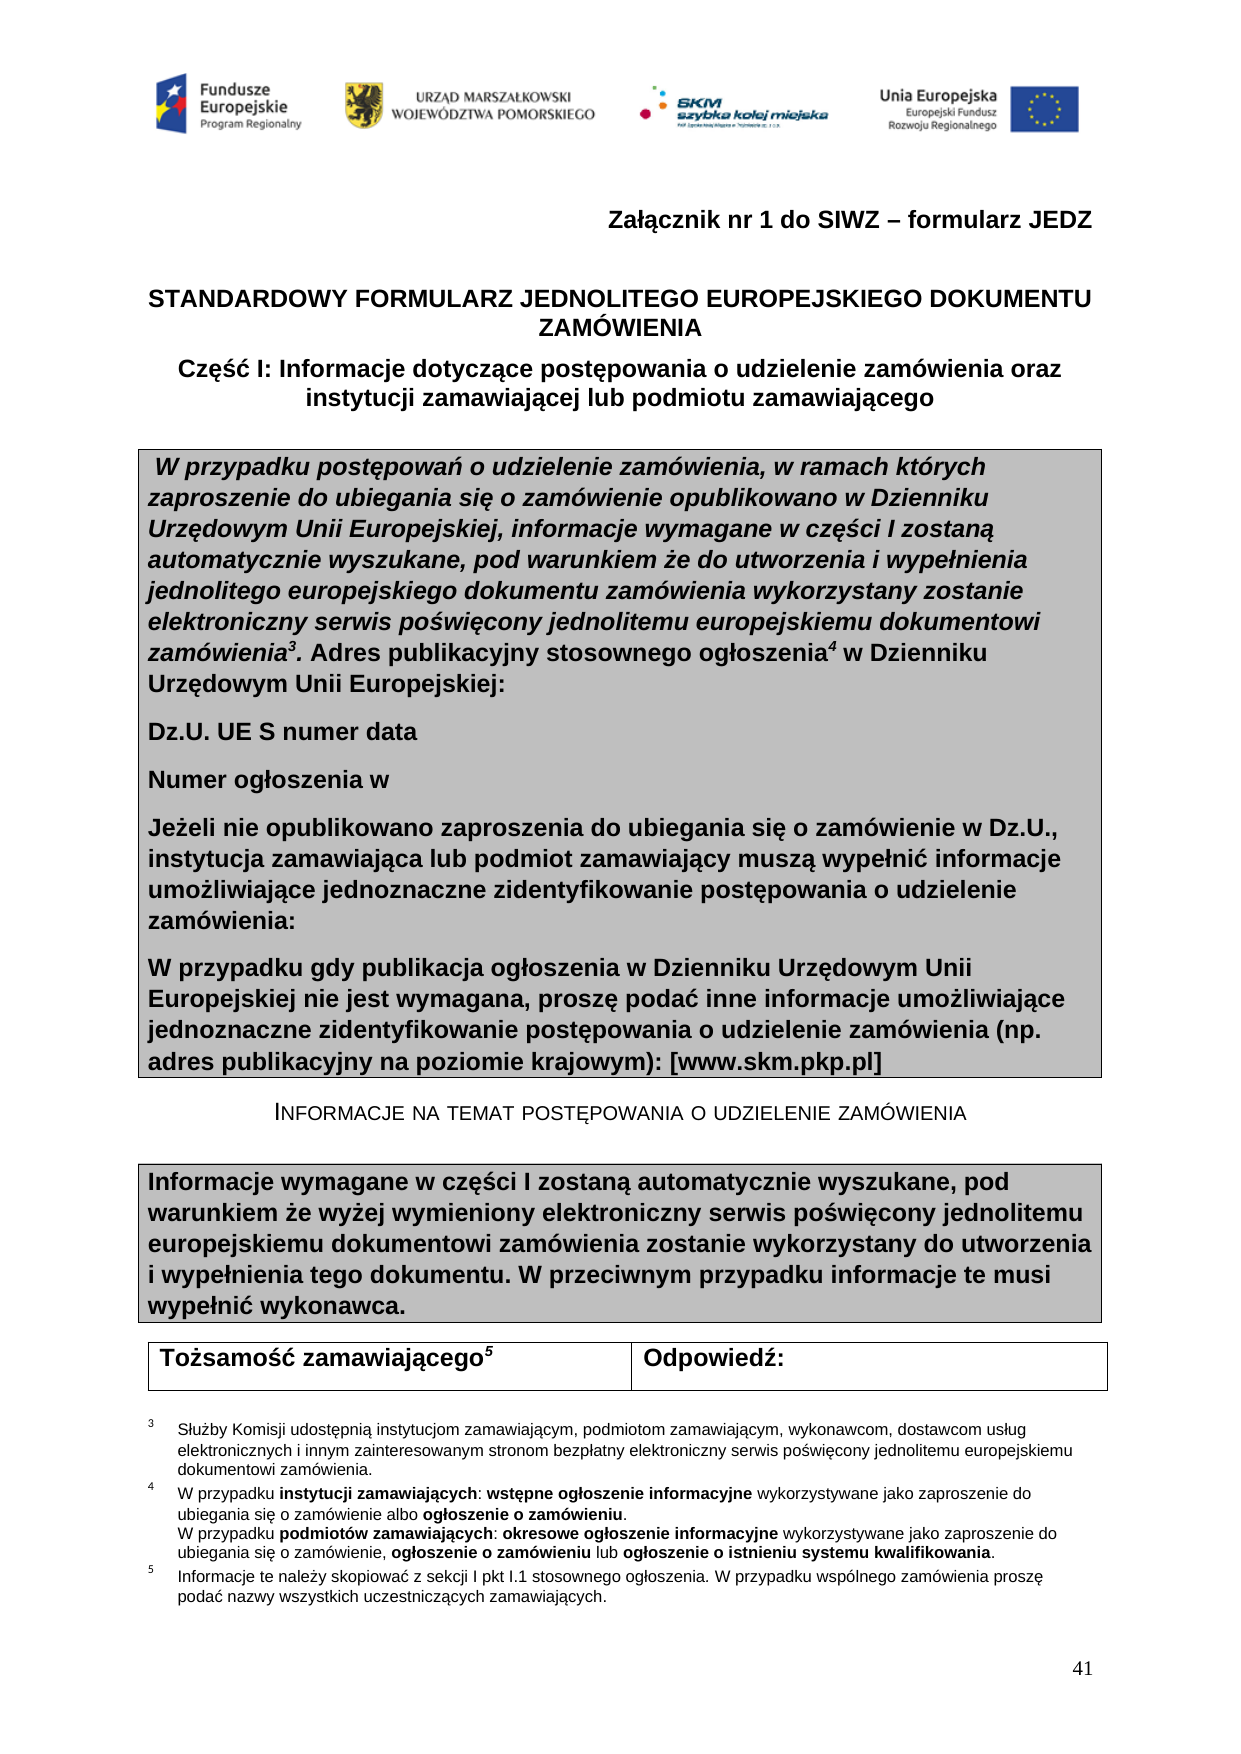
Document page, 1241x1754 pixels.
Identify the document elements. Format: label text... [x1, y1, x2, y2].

text W przypadku gdy publikacja ogłoszenia w Dzienniku Urzędowym Unii Europejskiej nie jest wymagana, proszę podać inne informacje umożliwiające jednoznaczne zidentyfikowanie postępowania o udzielenie zamówienia (np. adres publikacyjny na poziomie krajowym): [www.skm.pkp.pl] [139, 950, 1101, 1077]
table_header Odpowiedź: [632, 1343, 1107, 1390]
picture [147, 73, 1093, 148]
text Część I: Informacje dotyczące postępowania o udzielenie zamówienia oraz instytucji zamawiającej lub podmiotu zamawiającego [148, 354, 1093, 411]
text Numer ogłoszenia w [139, 762, 1101, 793]
text W przypadku postępowań o udzielenie zamówienia, w ramach których zaproszenie do ubiegania się o zamówienie opublikowano w Dzienniku Urzędowym Unii Europejskiej, informacje wymagane w części I zostaną automatycznie wyszukane, pod warunkiem że do utworzenia i wypełnienia jednolitego europejskiego dokumentu zamówienia wykorzystany zostanie elektroniczny serwis poświęcony jednolitemu europejskiemu dokumentowi zamówienia. Adres publikacyjny stosownego ogłoszenia w Dzienniku Urzędowym Unii Europejskiej: [139, 450, 1101, 698]
text Jeżeli nie opublikowano zaproszenia do ubiegania się o zamówienie w Dz.U., instytucja zamawiająca lub podmiot zamawiający muszą wypełnić informacje umożliwiające jednoznaczne zidentyfikowanie postępowania o udzielenie zamówienia: [139, 809, 1101, 934]
text Dz.U. UE S numer data [139, 714, 1101, 746]
text Załącznik nr 1 do SIWZ – formularz JEDZ [148, 205, 1093, 234]
table_header Tożsamość zamawiającego [149, 1343, 631, 1390]
text Informacje wymagane w części I zostaną automatycznie wyszukane, pod warunkiem że wyżej wymieniony elektroniczny serwis poświęcony jednolitemu europejskiemu dokumentowi zamówienia zostanie wykorzystany do utworzenia i wypełnienia tego dokumentu. W przeciwnym przypadku informacje te musi wypełnić wykonawca. [139, 1165, 1101, 1322]
text Standardowy formularz jednolitego europejskiego dokumentu zamówienia [148, 284, 1093, 341]
text Informacje na temat postępowania o udzielenie zamówienia [148, 1097, 1093, 1126]
